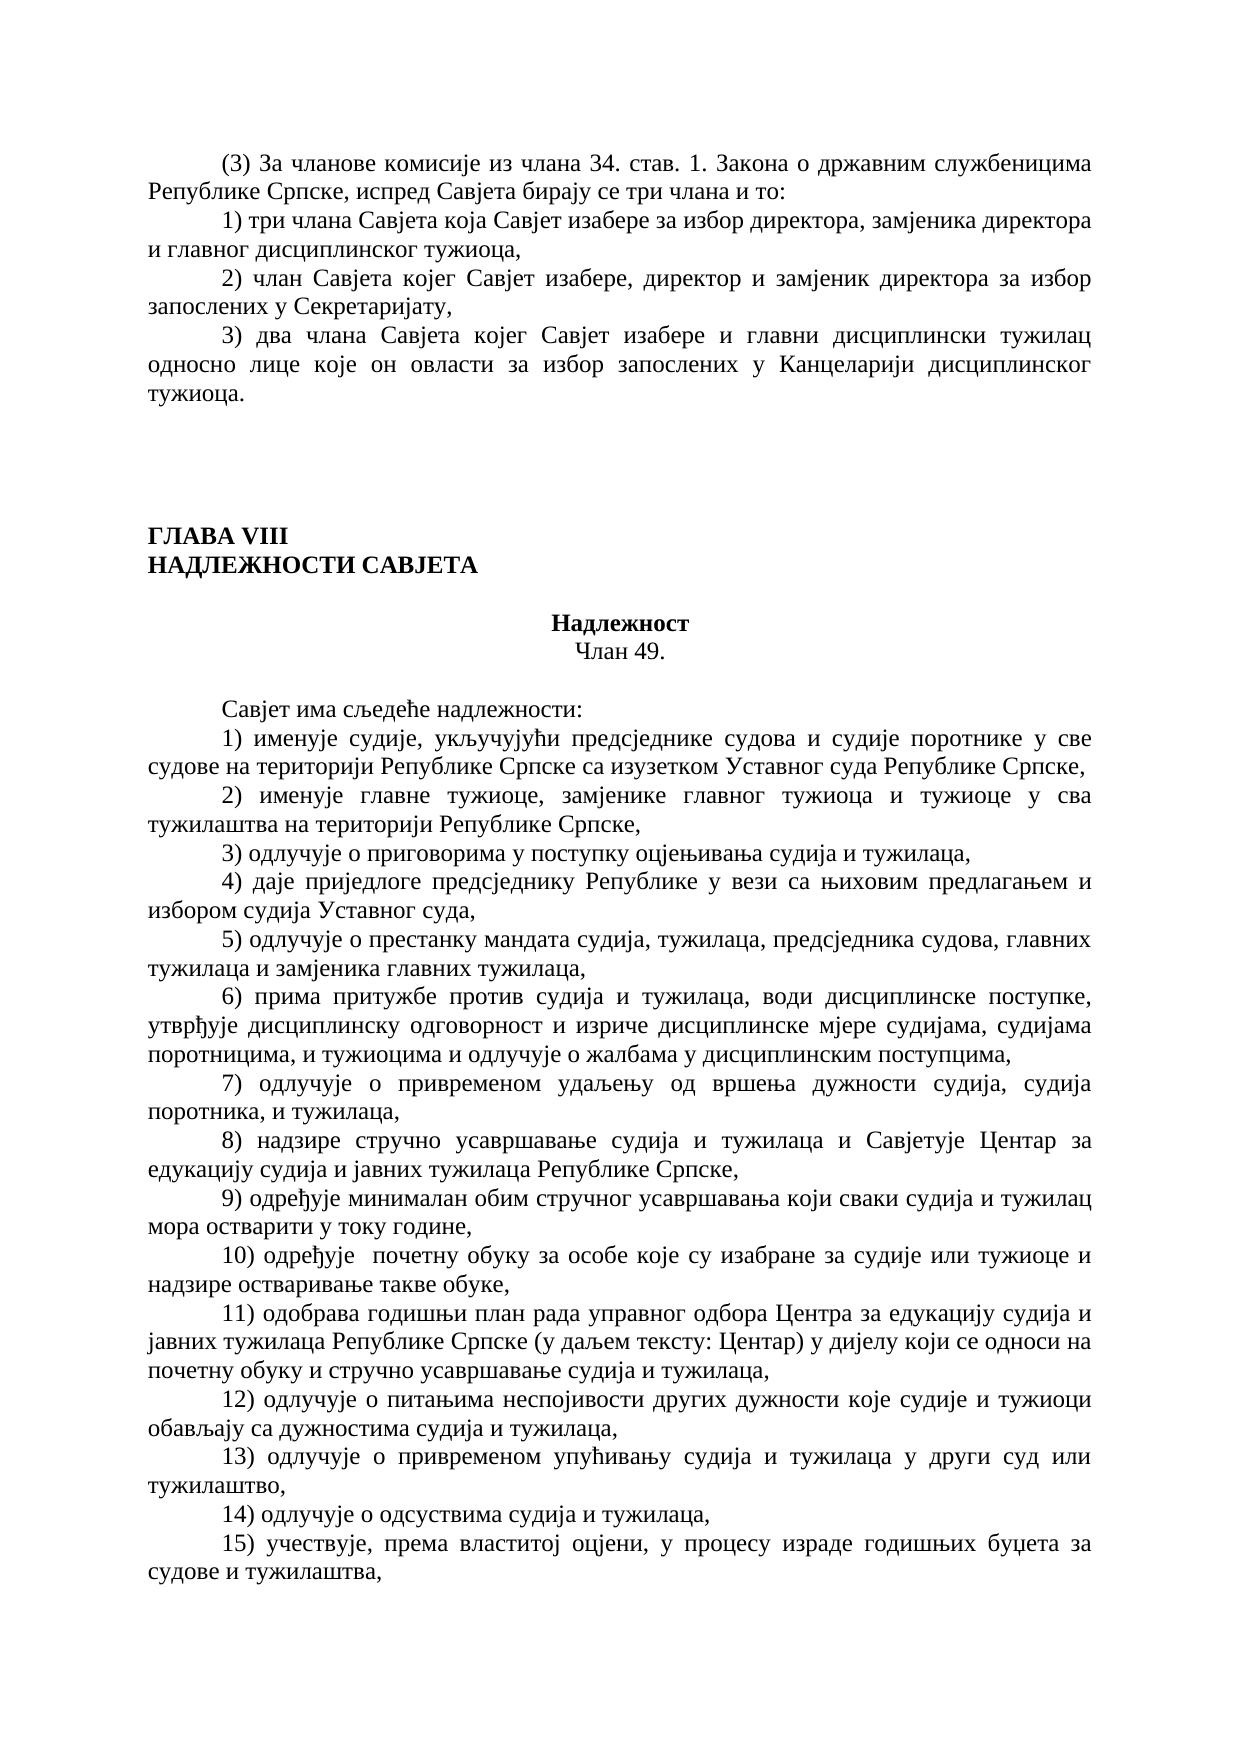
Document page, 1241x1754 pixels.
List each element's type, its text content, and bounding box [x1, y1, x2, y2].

text 6) прима притужбе против судија и тужилаца, води дисциплинске поступке, утврђује дисциплинску одговорност и изриче дисциплинске мјере судијама, судијама поротницима, и тужиоцима и одлучује о жалбама у дисциплинским поступцима, [148, 981, 1093, 1068]
text 12) одлучује о питањима неспојивости других дужности које судије и тужиоци обављају са дужностима судија и тужилаца, [148, 1384, 1093, 1441]
text 5) одлучује о престанку мандата судија, тужилаца, предсједника судова, главних тужилаца и замјеника главних тужилаца, [148, 924, 1093, 981]
text 10) одређује почетну обуку за особе које су изабране за судије или тужиоце и надзире остваривање такве обуке, [148, 1240, 1093, 1298]
text 13) одлучује о привременом упућивању судија и тужилаца у други суд или тужилаштво, [148, 1441, 1093, 1499]
text 8) надзире стручно усавршавање судија и тужилаца и Савјетује Центар за едукацију судија и јавних тужилаца Републике Српске, [148, 1125, 1093, 1183]
text Савјет има сљедеће надлежности: [148, 694, 1093, 723]
text 11) одобрава годишњи план рада управног одбора Центра за едукацију судија и јавних тужилаца Републике Српске (у даљем тексту: Центар) у дијелу који се односи на почетну обуку и стручно усавршавање судија и тужилаца, [148, 1298, 1093, 1384]
text (3) За чланове комисије из члана 34. став. 1. Закона о државним службеницима Републике Српске, испред Савјета бирају се три члана и то: [148, 148, 1093, 205]
text 4) даје приједлоге предсједнику Републике у вези са њиховим предлагањем и избором судија Уставног суда, [148, 866, 1093, 924]
text 14) одлучује о одсуствима судија и тужилаца, [148, 1499, 1093, 1528]
text 1) именује судије, укључујући предсједнике судова и судије поротнике у све судове на територији Републике Српске са изузетком Уставног суда Републике Српске, [148, 723, 1093, 780]
text 1) три члана Савјета која Савјет изабере за избор директора, замјеника директора и главног дисциплинског тужиоца, [148, 205, 1093, 263]
text 9) одређује минималан обим стручног усавршавања који сваки судија и тужилац мора остварити у току године, [148, 1183, 1093, 1240]
text Члан 49. [148, 636, 1093, 665]
text 7) одлучује о привременом удаљењу од вршења дужности судија, судија поротника, и тужилаца, [148, 1068, 1093, 1125]
text НАДЛЕЖНОСТИ САВЈЕТА [148, 550, 1093, 579]
text 2) члан Савјета којег Савјет изабере, директор и замјеник директора за избор запослених у Секретаријату, [148, 263, 1093, 320]
text 2) именује главне тужиоце, замјенике главног тужиоца и тужиоце у сва тужилаштва на територији Републике Српске, [148, 780, 1093, 838]
text ГЛАВА VIII [148, 521, 1093, 550]
text 15) учествује, према властитој оцјени, у процесу израде годишњих буџета за судове и тужилаштва, [148, 1528, 1093, 1585]
text 3) два члана Савјета којег Савјет изабере и главни дисциплински тужилац односно лице које он овласти за избор запослених у Канцеларији дисциплинског тужиоца. [148, 320, 1093, 406]
text Надлежност [148, 608, 1093, 636]
text 3) одлучује о приговорима у поступку оцјењивања судија и тужилаца, [148, 838, 1093, 866]
